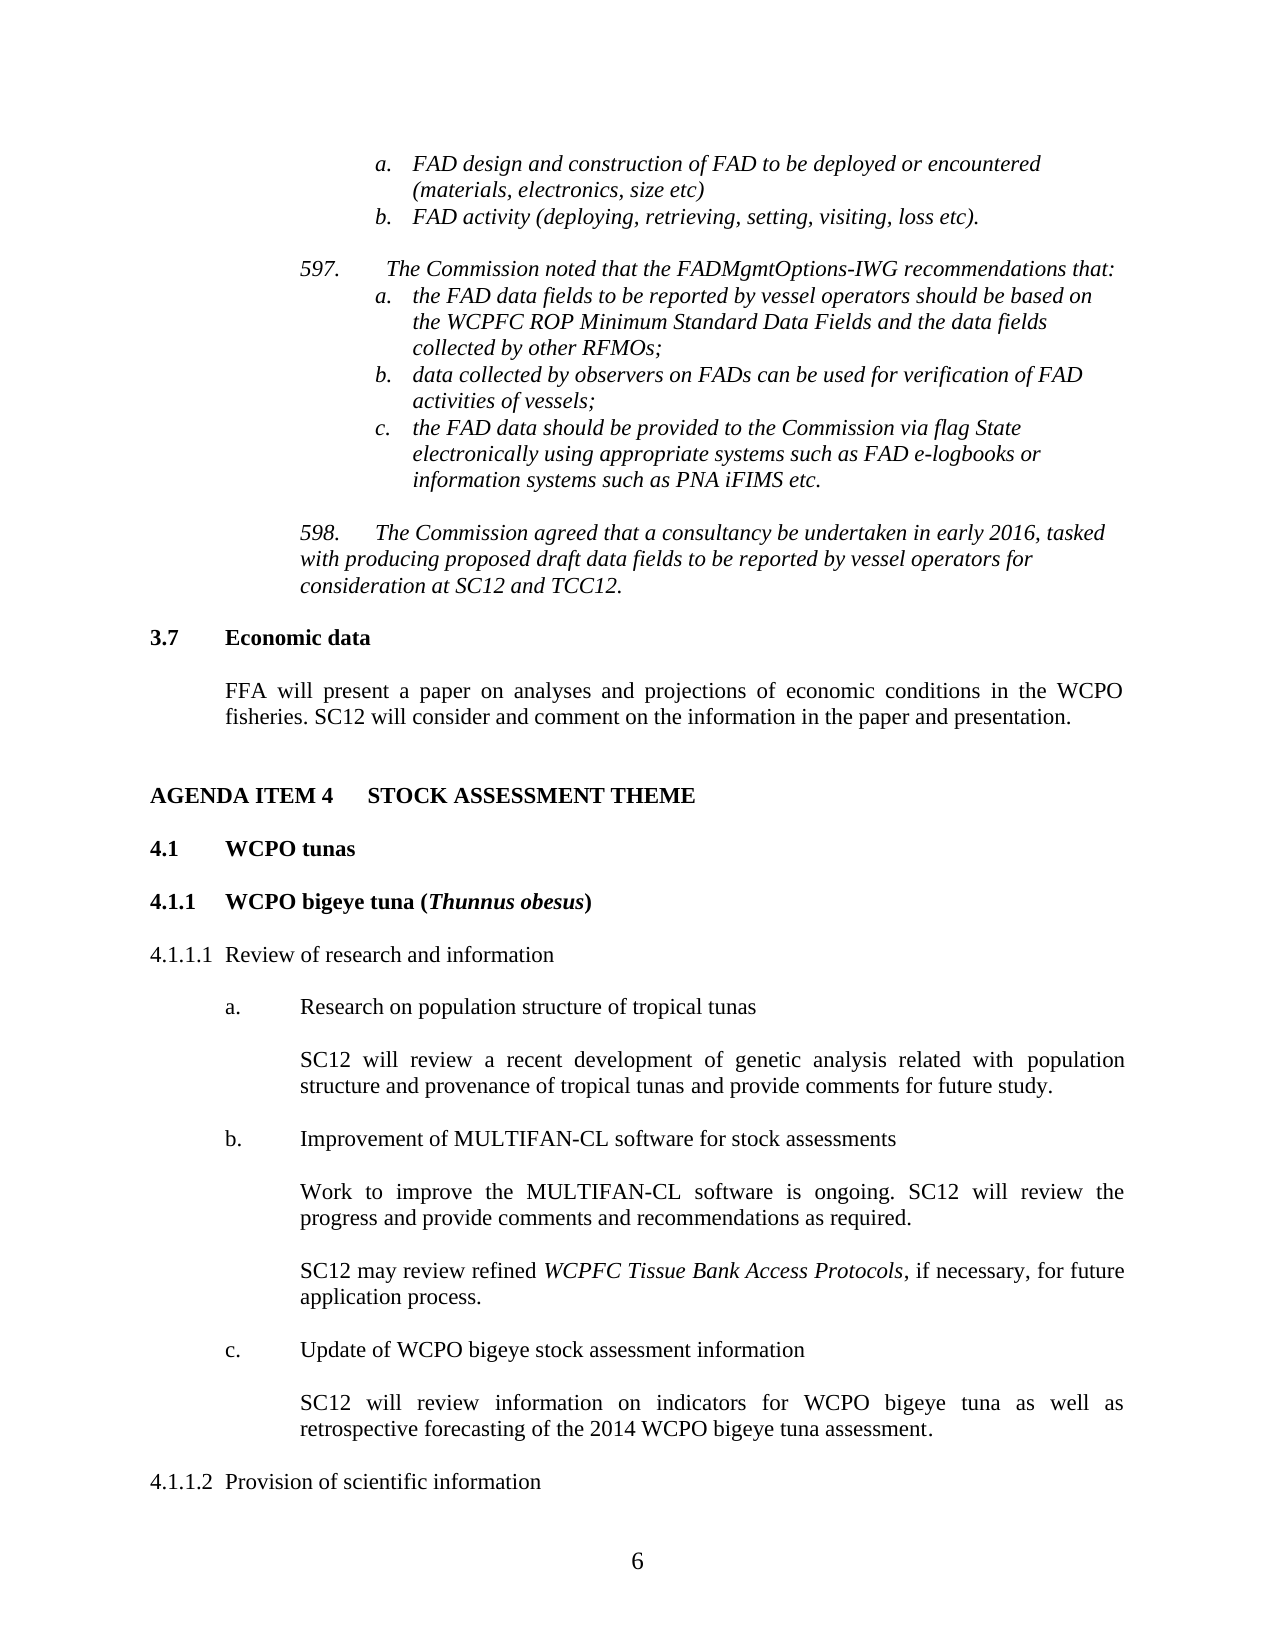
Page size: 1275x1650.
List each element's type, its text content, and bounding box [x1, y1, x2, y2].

list FAD activity (deploying, retrieving, setting, visiting, loss etc). [375, 203, 1125, 229]
list the FAD data should be provided to the Commission via flag State electronically using appropriate systems such as FAD e-logbooks or information systems such as PNA iFIMS etc. [375, 413, 1125, 493]
list Review of research and information [150, 941, 1125, 967]
text FFA will present a paper on analyses and projections of economic conditions in the WCPO fisheries. SC12 will consider and comment on the information in the paper and presentation. [150, 677, 1125, 730]
list WCPO tunas [150, 835, 1125, 862]
list data collected by observers on FADs can be used for verification of FAD activities of vessels; [375, 361, 1125, 413]
text 597. The Commission noted that the FADMgmtOptions-IWG recommendations that: [300, 255, 1125, 282]
text SC12 will review a recent development of genetic analysis related with population structure and provenance of tropical tunas and provide comments for future study. [300, 1046, 1125, 1099]
list SC12 will review information on indicators for WCPO bigeye tuna as well as retrospective forecasting of the 2014 WCPO bigeye tuna assessment. [300, 1389, 1125, 1441]
text Work to improve the MULTIFAN-CL software is ongoing. SC12 will review the progress and provide comments and recommendations as required. [300, 1178, 1125, 1231]
text SC12 may review refined WCPFC Tissue Bank Access Protocols, if necessary, for future application process. [300, 1257, 1125, 1309]
list Update of WCPO bigeye stock assessment information [225, 1336, 1125, 1362]
list the FAD data fields to be reported by vessel operators should be based on the WCPFC ROP Minimum Standard Data Fields and the data fields collected by other RFMOs; [375, 282, 1125, 361]
list Provision of scientific information [150, 1468, 1125, 1494]
list STOCK ASSESSMENT THEME [150, 782, 1125, 809]
list FAD design and construction of FAD to be deployed or encountered (materials, electronics, size etc) [375, 150, 1125, 203]
text 598. The Commission agreed that a consultancy be undertaken in early 2016, tasked with producing proposed draft data fields to be reported by vessel operators for consideration at SC12 and TCC12. [300, 519, 1125, 598]
text 3.7 Economic data [150, 624, 1125, 651]
list Improvement of MULTIFAN-CL software for stock assessments [225, 1125, 1125, 1151]
list Research on population structure of tropical tunas [225, 993, 1125, 1020]
list WCPO bigeye tuna (Thunnus obesus) [150, 888, 1125, 914]
